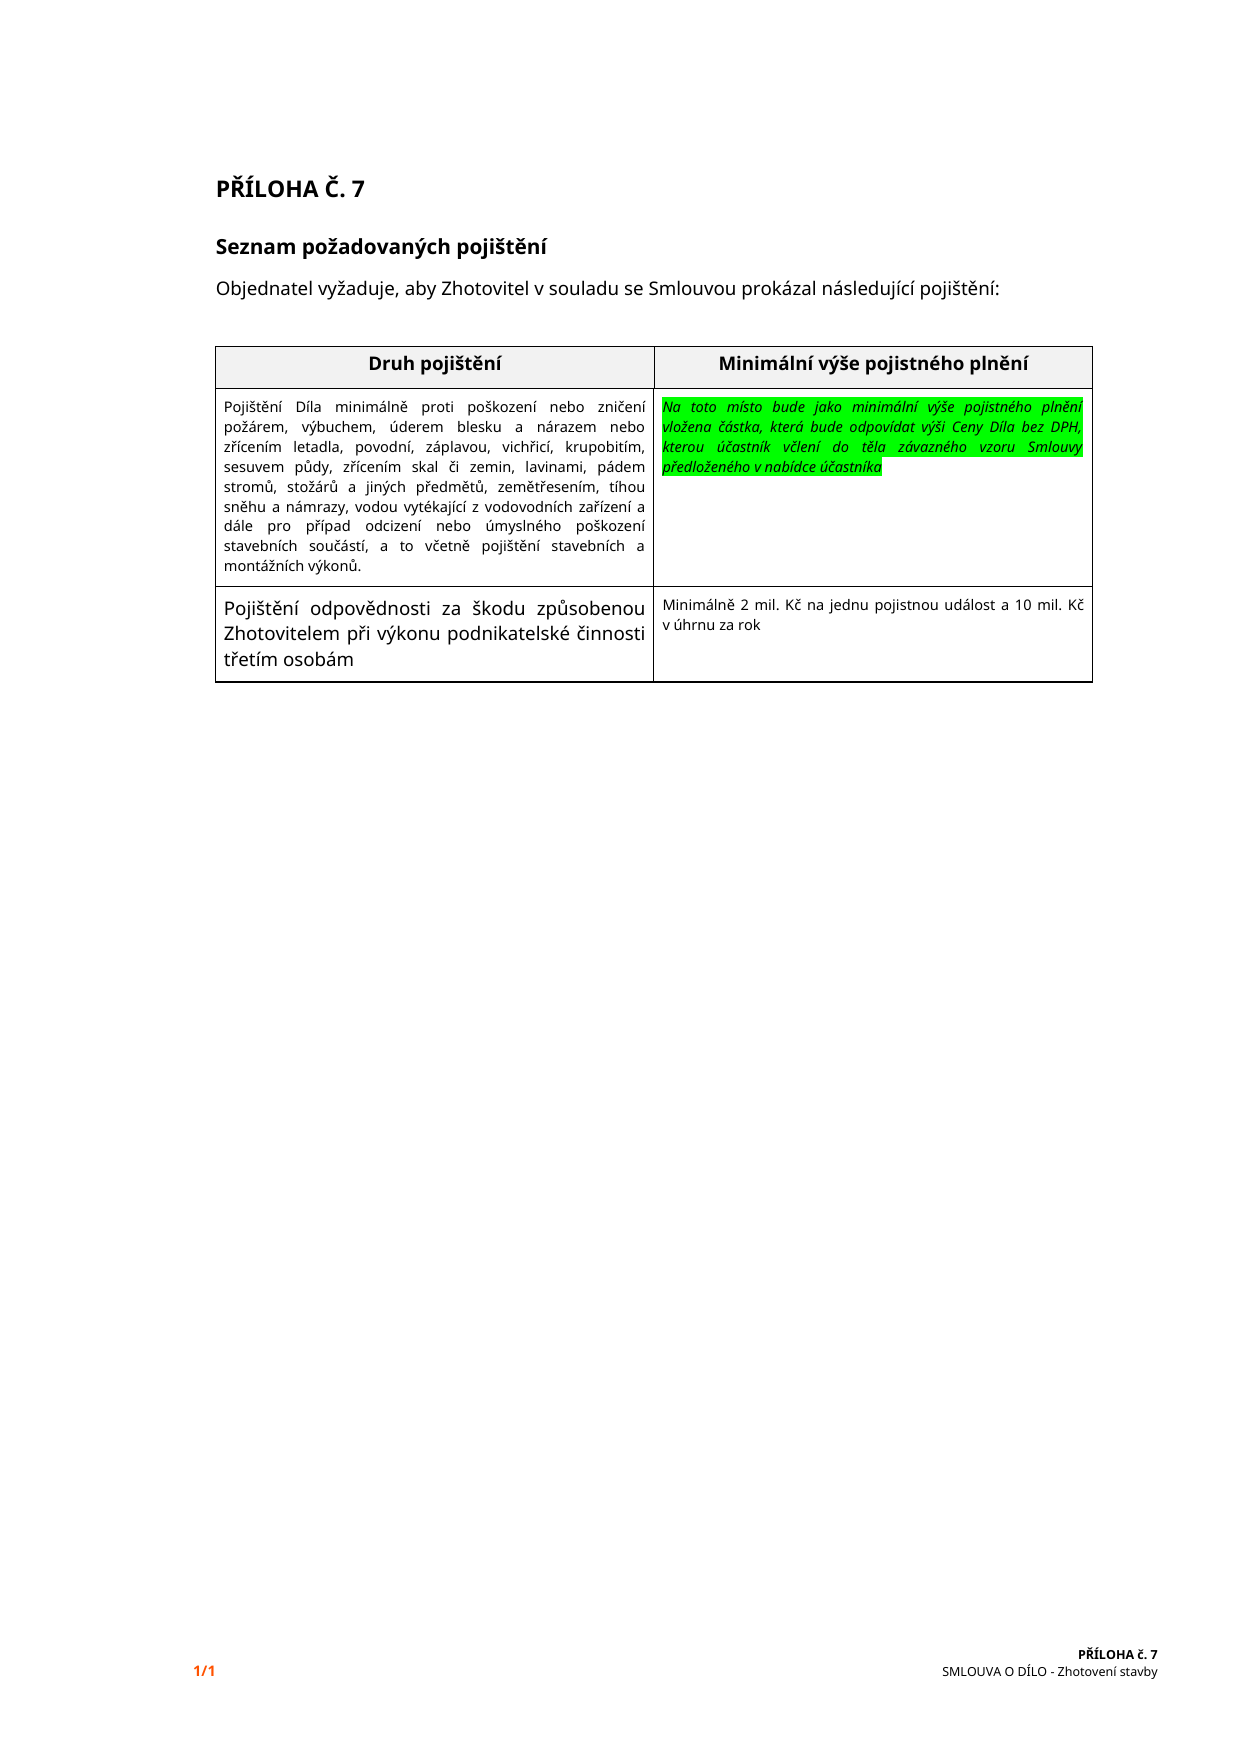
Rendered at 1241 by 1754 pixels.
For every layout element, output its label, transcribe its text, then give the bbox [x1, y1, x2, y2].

text Příloha č. 7 [216, 172, 1093, 204]
text Objednatel vyžaduje, aby Zhotovitel v souladu se Smlouvou prokázal následující pojištění: [216, 276, 1093, 301]
table_cell Pojištění Díla minimálně proti poškození nebo zničení požárem, výbuchem, úderem blesku a nárazem nebo zřícením letadla, povodní, záplavou, vichřicí, krupobitím, sesuvem půdy, zřícením skal či zemin, lavinami, pádem stromů, stožárů a jiných předmětů, zemětřesením, tíhou sněhu a námrazy, vodou vytékající z vodovodních zařízení a dále pro případ odcizení nebo úmyslného poškození stavebních součástí, a to včetně pojištění stavebních a montážních výkonů. [216, 389, 653, 586]
table_header Minimální výše pojistného plnění [655, 347, 1092, 388]
text Seznam požadovaných pojištění [216, 232, 1093, 260]
table_cell Na toto místo bude jako minimální výše pojistného plnění vložena částka, která bude odpovídat výši Ceny Díla bez DPH, kterou účastník včlení do těla závazného vzoru Smlouvy předloženého v nabídce účastníka [654, 389, 1092, 586]
table_cell Pojištění odpovědnosti za škodu způsobenou Zhotovitelem při výkonu podnikatelské činnosti třetím osobám [216, 587, 653, 681]
table_header Druh pojištění [216, 347, 654, 388]
table_cell Minimálně 2 mil. Kč na jednu pojistnou událost a 10 mil. Kč v úhrnu za rok [654, 587, 1092, 681]
